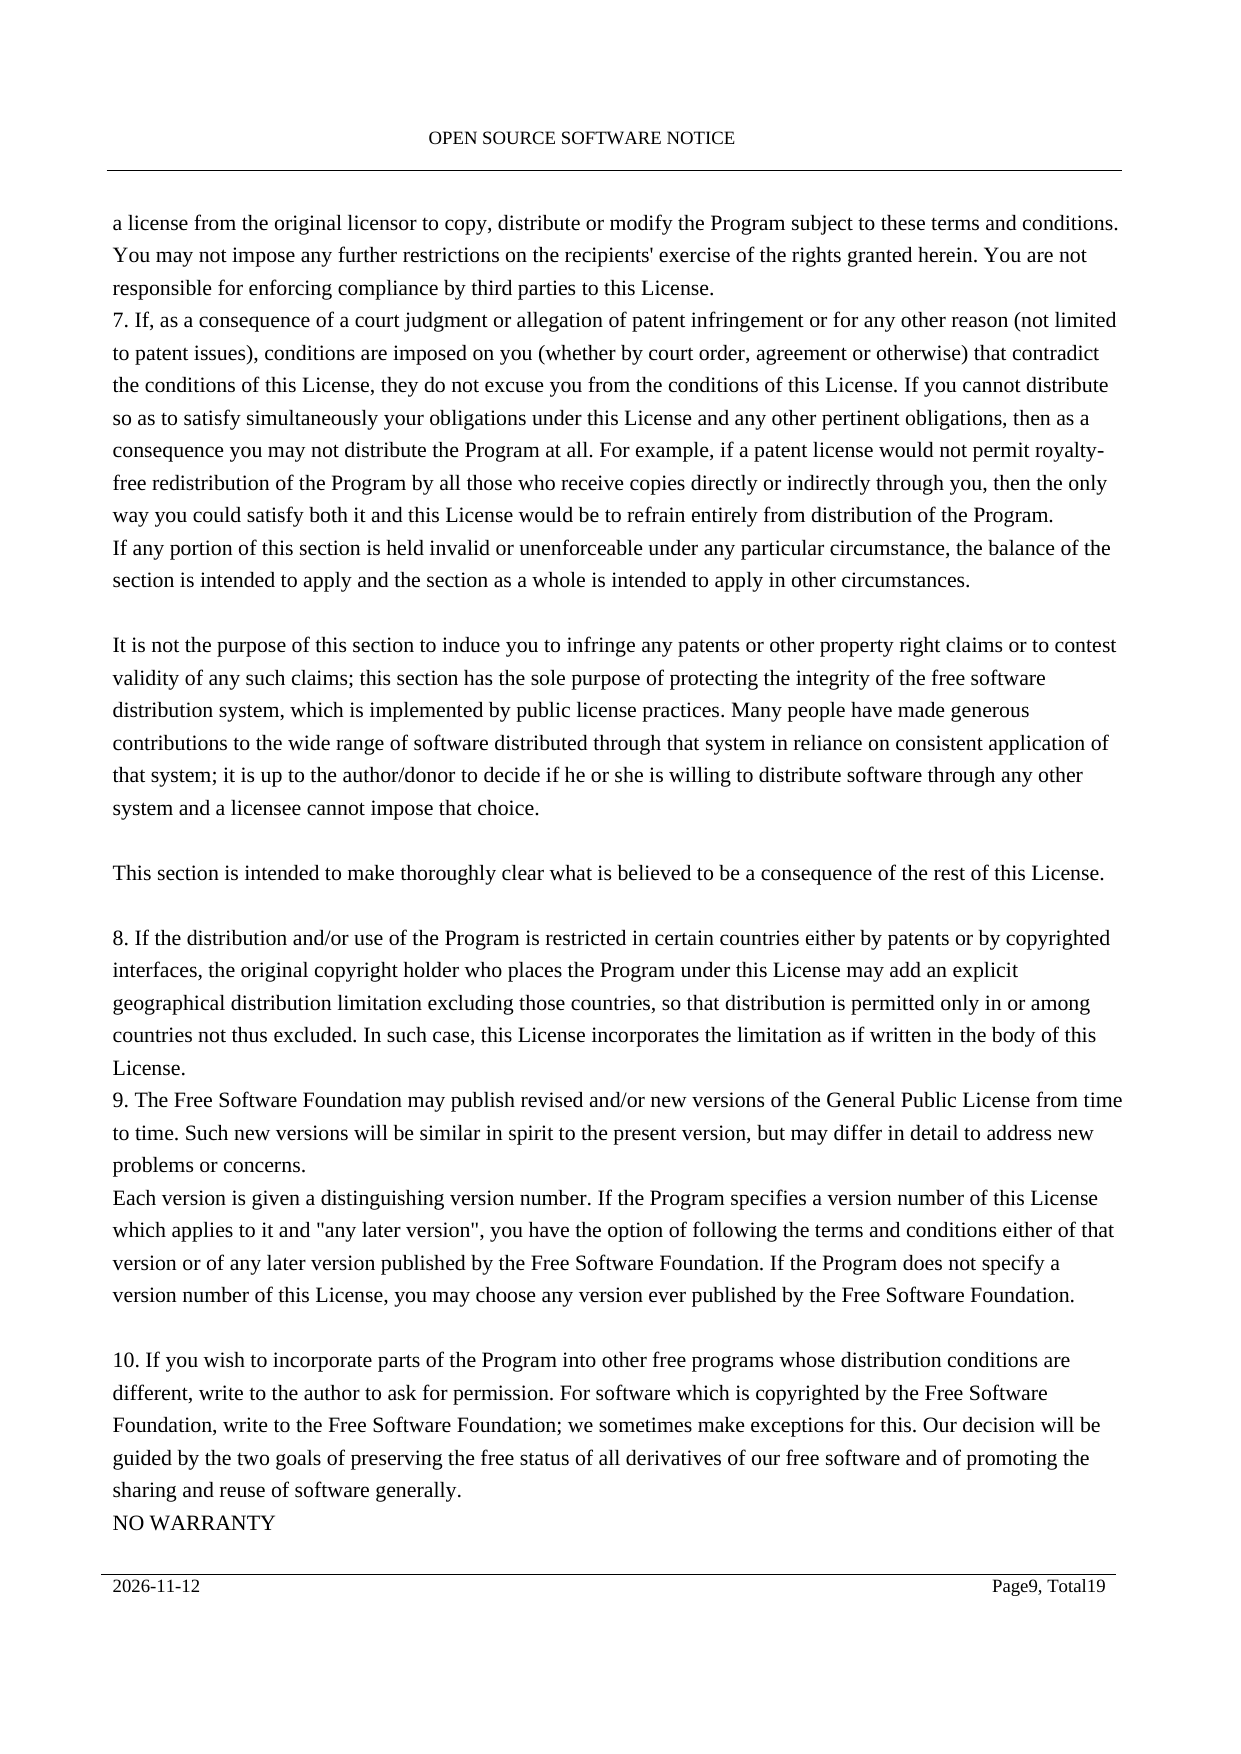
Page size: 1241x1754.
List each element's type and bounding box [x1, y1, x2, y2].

text [112, 206, 1128, 1539]
